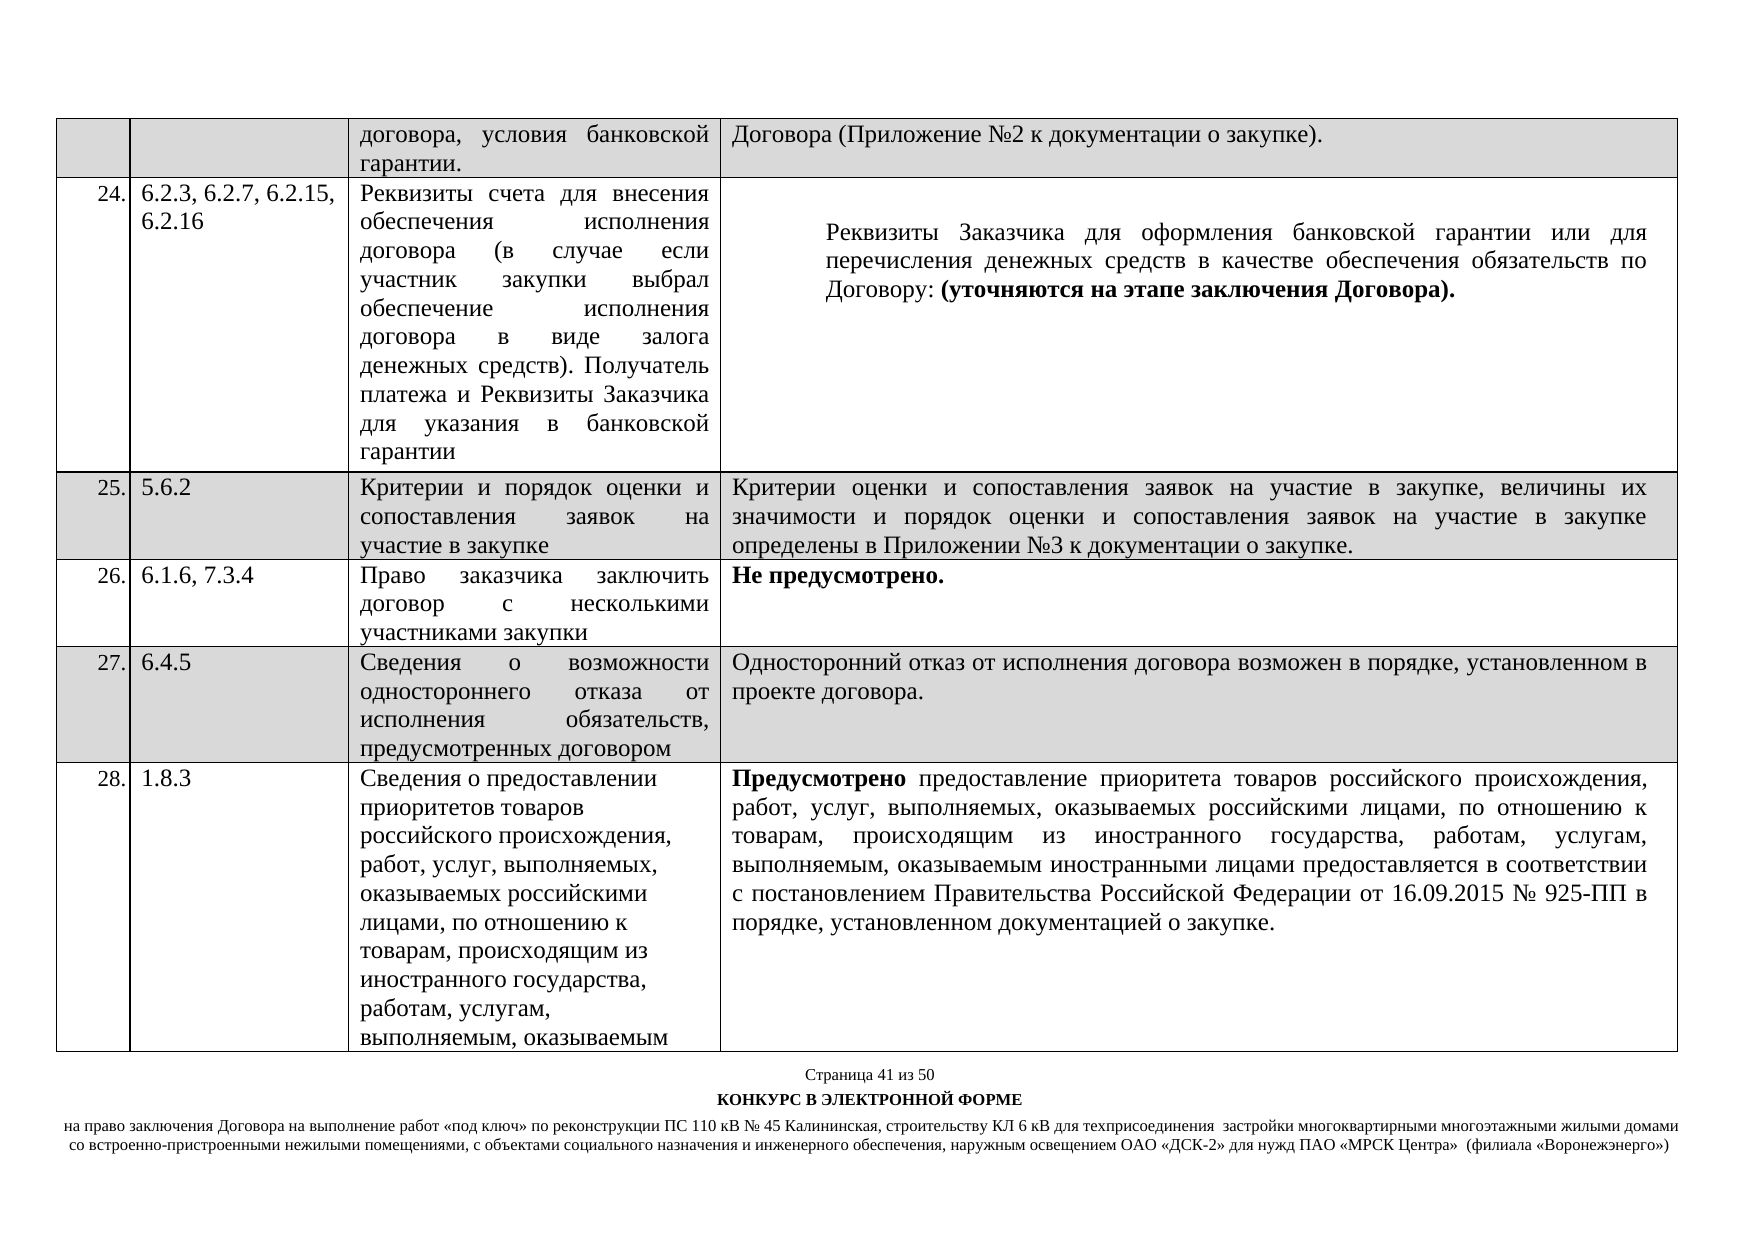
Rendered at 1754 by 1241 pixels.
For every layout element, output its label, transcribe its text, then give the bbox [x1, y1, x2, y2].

table_cell 6.2 [131, 119, 348, 177]
table_cell 6.2.3, 6.2.7, 6.2.15, 6.2.16 [131, 178, 348, 471]
table_cell [57, 119, 129, 177]
table_cell [57, 763, 129, 1051]
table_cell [721, 763, 1677, 1051]
table_cell Критерии и порядок оценки и сопоставления заявок на участие в закупке [349, 473, 720, 559]
table_cell Реквизиты Заказчика для оформления банковской гарантии или для перечисления денежных средств в качестве обеспечения обязательств по Договору: (уточняются на этапе заключения Договора). [721, 178, 1677, 471]
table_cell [349, 763, 720, 1051]
table_cell Сведения о возможности одностороннего отказа от исполнения обязательств, предусмотренных договором [349, 647, 720, 762]
table_cell Право заказчика заключить договор с несколькими участниками закупки [349, 560, 720, 646]
table_cell [57, 178, 129, 471]
table_cell [57, 560, 129, 646]
table_cell 5.6.2 [131, 473, 348, 559]
table_cell Односторонний отказ от исполнения договора возможен в порядке, установленном в проекте договора. [721, 647, 1677, 762]
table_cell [721, 119, 1677, 177]
table_cell [57, 647, 129, 762]
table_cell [349, 119, 720, 177]
table_cell Реквизиты счета для внесения обеспечения исполнения договора (в случае если участник закупки выбрал обеспечение исполнения договора в виде залога денежных средств). Получатель платежа и Реквизиты Заказчика для указания в банковской гарантии [349, 178, 720, 471]
table_cell Критерии оценки и сопоставления заявок на участие в закупке, величины их значимости и порядок оценки и сопоставления заявок на участие в закупке определены в Приложении №3 к документации о закупке. [721, 473, 1677, 559]
table_cell 6.4.5 [131, 647, 348, 762]
table_cell Не предусмотрено. [721, 560, 1677, 646]
table_cell 6.1.6, 7.3.4 [131, 560, 348, 646]
table_cell 1.8.3 [131, 763, 348, 1051]
table_cell [57, 473, 129, 559]
